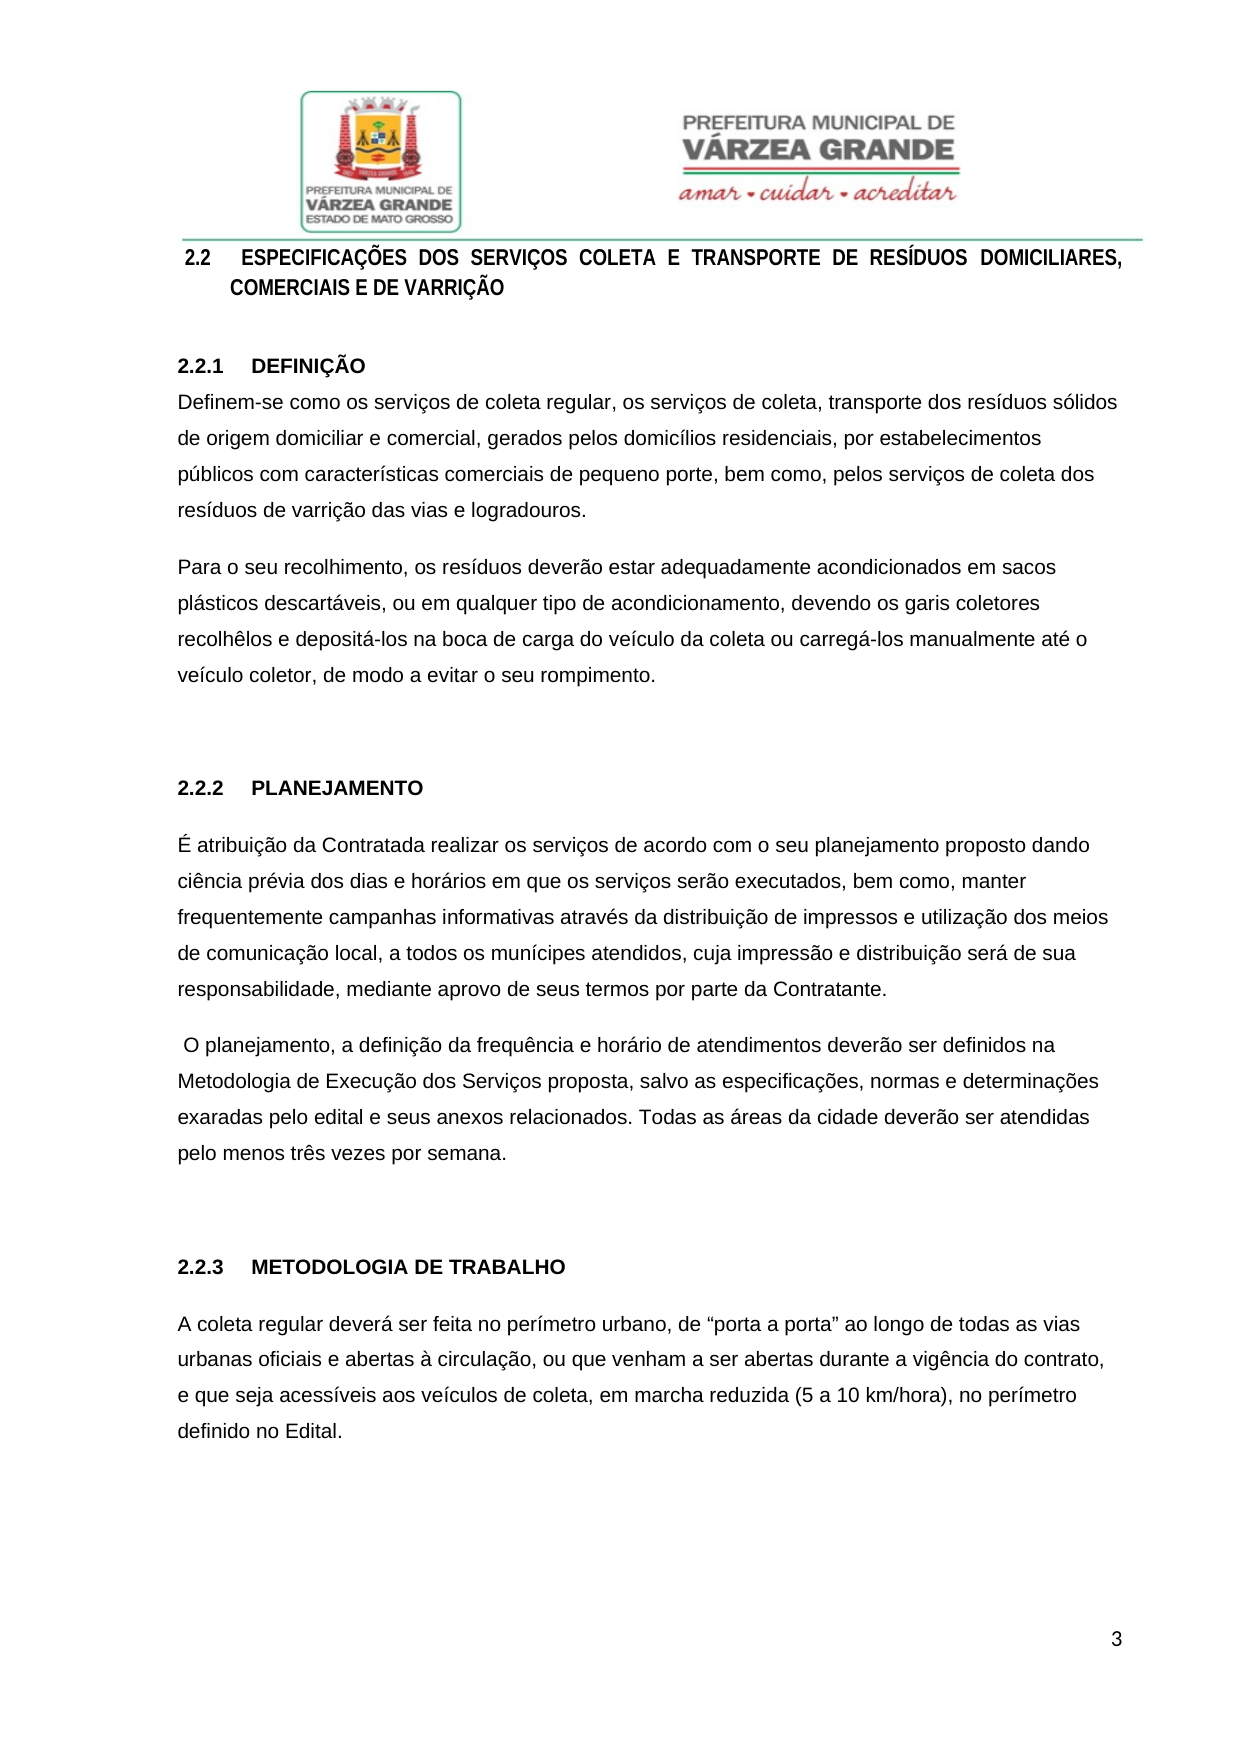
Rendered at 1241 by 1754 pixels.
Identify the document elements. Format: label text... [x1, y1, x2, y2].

picture [177, 73, 1147, 244]
subtitle METODOLOGIA DE TRABALHO [177, 1254, 1122, 1278]
text O planejamento, a definição da frequência e horário de atendimentos deverão ser definidos na Metodologia de Execução dos Serviços proposta, salvo as especificações, normas e determinações exaradas pelo edital e seus anexos relacionados. Todas as áreas da cidade deverão ser atendidas pelo menos três vezes por semana. [177, 1033, 1122, 1165]
text É atribuição da Contratada realizar os serviços de acordo com o seu planejamento proposto dando ciência prévia dos dias e horários em que os serviços serão executados, bem como, manter frequentemente campanhas informativas através da distribuição de impressos e utilização dos meios de comunicação local, a todos os munícipes atendidos, cuja impressão e distribuição será de sua responsabilidade, mediante aprovo de seus termos por parte da Contratante. [177, 833, 1122, 1000]
subtitle DEFINIÇÃO [177, 354, 1122, 378]
subtitle ESPECIFICAÇÕES DOS SERVIÇOS COLETA E TRANSPORTE DE RESÍDUOS DOMICILIARES, COMERCIAIS E DE VARRIÇÃO [184, 244, 1122, 300]
subtitle PLANEJAMENTO [177, 776, 1122, 800]
text A coleta regular deverá ser feita no perímetro urbano, de “porta a porta” ao longo de todas as vias urbanas oficiais e abertas à circulação, ou que venham a ser abertas durante a vigência do contrato, e que seja acessíveis aos veículos de coleta, em marcha reduzida (5 a 10 km/hora), no perímetro definido no Edital. [177, 1311, 1122, 1443]
text Definem-se como os serviços de coleta regular, os serviços de coleta, transporte dos resíduos sólidos de origem domiciliar e comercial, gerados pelos domicílios residenciais, por estabelecimentos públicos com características comerciais de pequeno porte, bem como, pelos serviços de coleta dos resíduos de varrição das vias e logradouros. [177, 390, 1122, 522]
text Para o seu recolhimento, os resíduos deverão estar adequadamente acondicionados em sacos plásticos descartáveis, ou em qualquer tipo de acondicionamento, devendo os garis coletores recolhêlos e depositá-los na boca de carga do veículo da coleta ou carregá-los manualmente até o veículo coletor, de modo a evitar o seu rompimento. [177, 554, 1122, 686]
